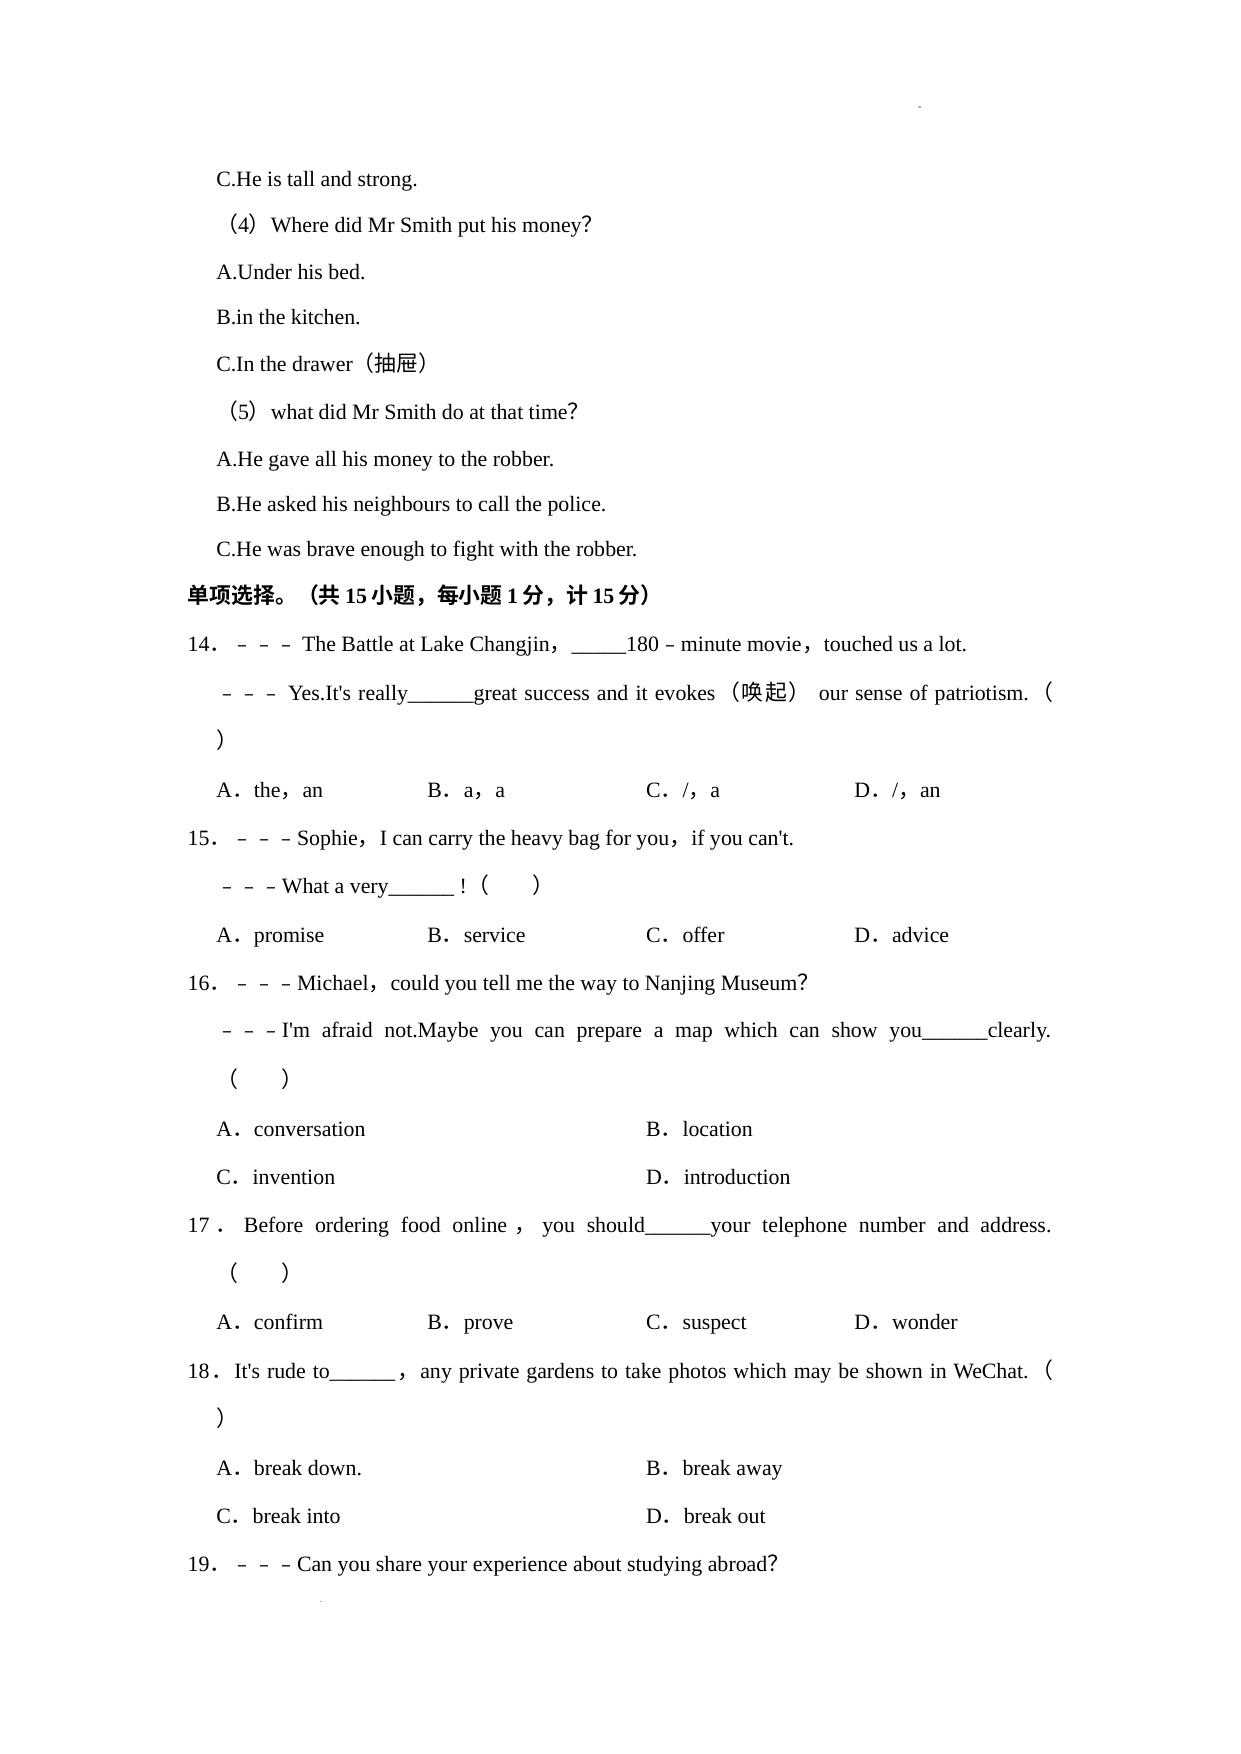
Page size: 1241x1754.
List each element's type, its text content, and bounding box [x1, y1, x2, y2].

text 单项选择。（共15小题，每小题1分，计15分） [187, 578, 1053, 610]
text 17．Before ordering food online，you should______your telephone number and address.（ ） [187, 1207, 1053, 1288]
text A．promise B．service C．offer D．advice [187, 916, 1053, 949]
text 15．﹣﹣﹣Sophie，I can carry the heavy bag for you，if you can't. [187, 820, 1053, 852]
text ﹣﹣﹣I'm afraid not.Maybe you can prepare a map which can show you______clearly.（ ） [216, 1013, 1053, 1094]
text C.He was brave enough to fight with the robber. [216, 532, 1053, 565]
text B.in the kitchen. [216, 301, 1053, 333]
text （5）what did Mr Smith do at that time？ [216, 394, 1053, 426]
text 14．﹣﹣﹣ The Battle at Lake Changjin，_____180﹣minute movie，touched us a lot. [187, 626, 1053, 658]
text C.He is tall and strong. [216, 162, 1053, 194]
text 19．﹣﹣﹣Can you share your experience about studying abroad？ [187, 1546, 1053, 1578]
text 16．﹣﹣﹣Michael，could you tell me the way to Nanjing Museum？ [187, 965, 1053, 997]
text C.In the drawer（抽屉） [216, 346, 1053, 378]
text ﹣﹣﹣What a very______ !（ ） [216, 868, 1053, 901]
text A．the，an B．a，a C．/，a D．/，an [187, 771, 1053, 804]
text A．break down. B．break away [187, 1449, 1053, 1482]
text 18．It's rude to______，any private gardens to take photos which may be shown in WeChat.（ ） [187, 1352, 1053, 1433]
text ﹣﹣﹣ Yes.It's really______great success and it evokes（唤起） our sense of patriotism.（ ） [216, 674, 1053, 756]
text C．break into D．break out [187, 1498, 1053, 1530]
text A.He gave all his money to the robber. [216, 442, 1053, 475]
text A．confirm B．prove C．suspect D．wonder [187, 1304, 1053, 1336]
text B.He asked his neighbours to call the police. [216, 487, 1053, 520]
text A．conversation B．location [187, 1110, 1053, 1143]
text （4）Where did Mr Smith put his money？ [216, 207, 1053, 239]
text A.Under his bed. [216, 255, 1053, 288]
text C．invention D．introduction [187, 1158, 1053, 1191]
